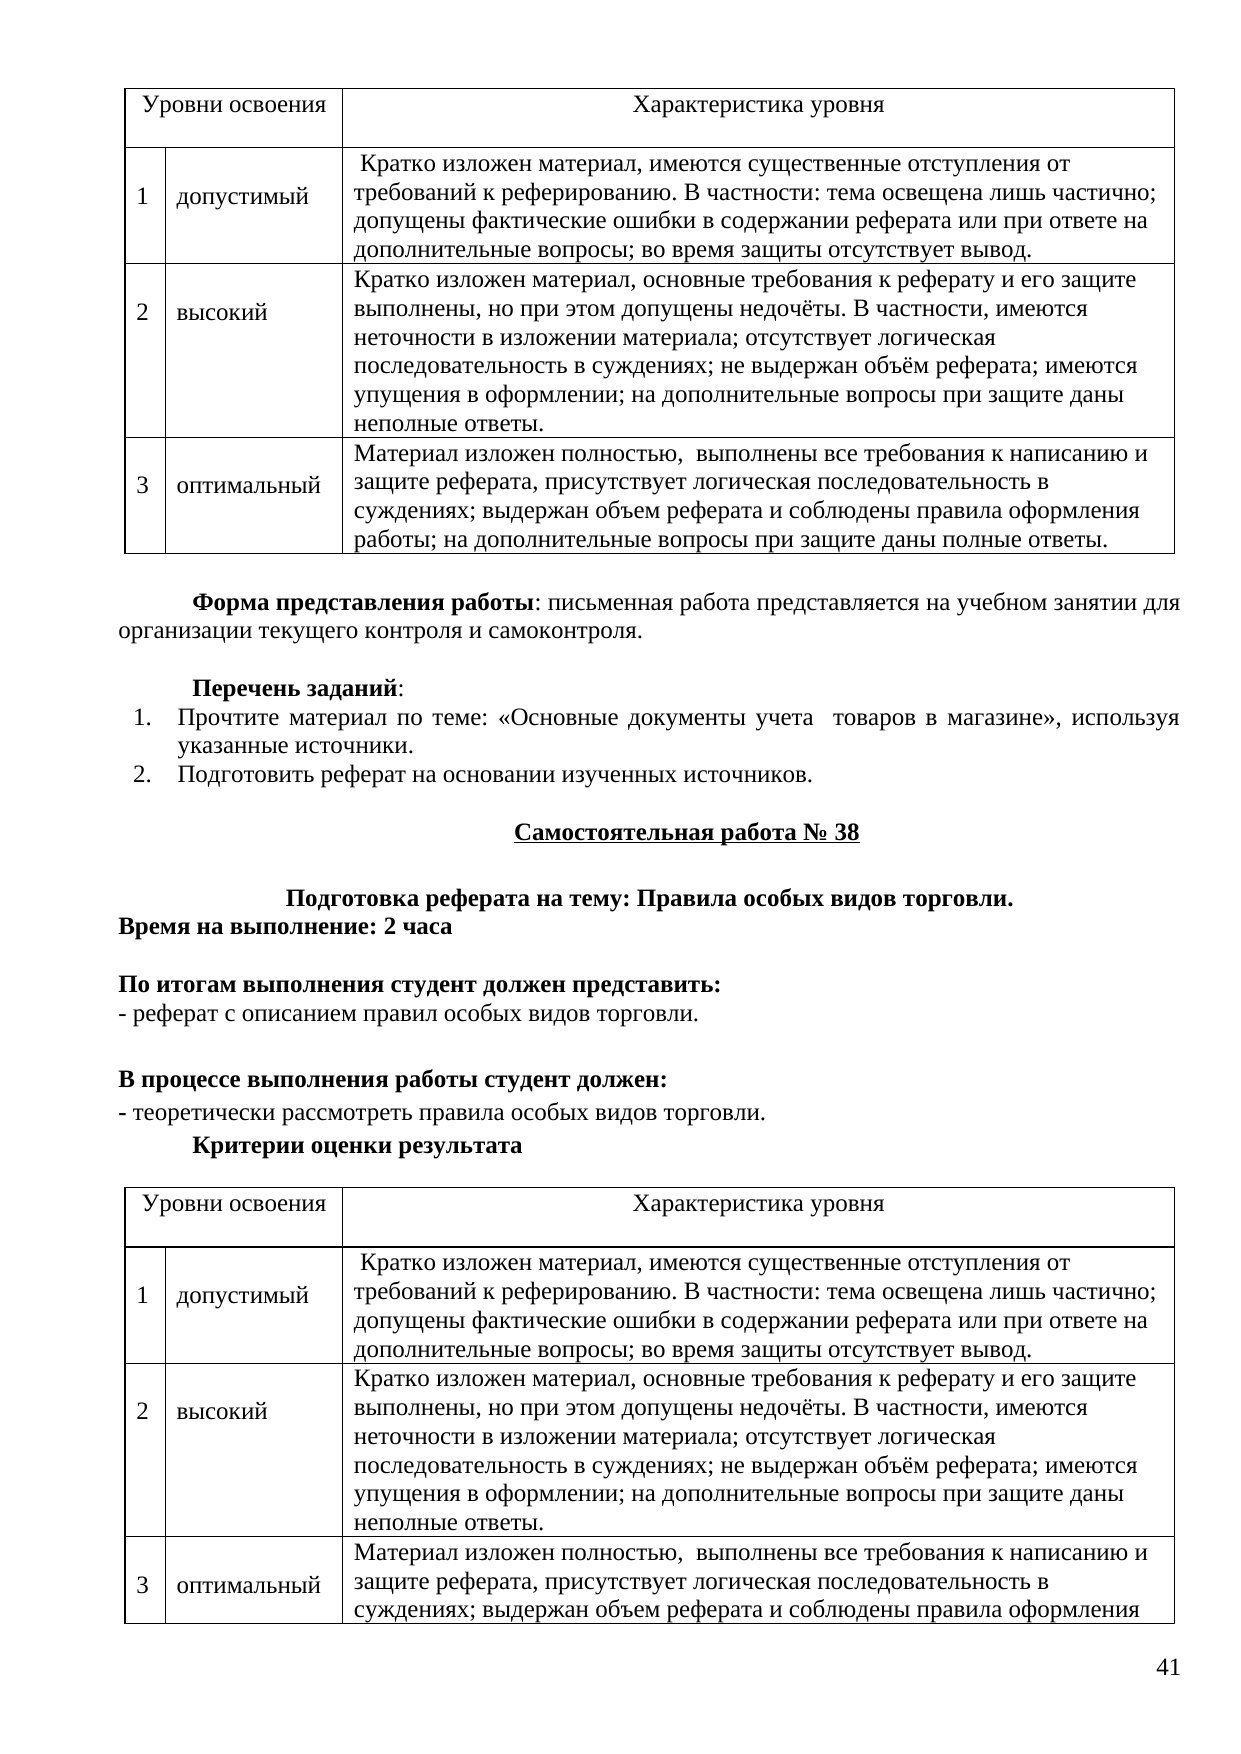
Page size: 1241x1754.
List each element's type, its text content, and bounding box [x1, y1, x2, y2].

table_cell Кратко изложен материал, имеются существенные отступления от требований к реферированию. В частности: тема освещена лишь частично; допущены фактические ошибки в содержании реферата или при ответе на дополнительные вопросы; во время защиты отсутствует вывод. [343, 148, 1174, 263]
table_cell оптимальный [166, 1537, 342, 1623]
table_cell Кратко изложен материал, основные требования к реферату и его защите выполнены, но при этом допущены недочёты. В частности, имеются неточности в изложении материала; отсутствует логическая последовательность в суждениях; не выдержан объём реферата; имеются упущения в оформлении; на дополнительные вопросы при защите даны неполные ответы. [343, 1364, 1174, 1536]
text Самостоятельная работа № 38 [118, 817, 1181, 845]
text Форма представления работы: письменная работа представляется на учебном занятии для организации текущего контроля и самоконтроля. [118, 587, 1181, 644]
text Время на выполнение: 2 часа [118, 911, 1181, 940]
table_cell 2 [126, 264, 165, 437]
table_cell оптимальный [166, 438, 342, 553]
table_cell Кратко изложен материал, основные требования к реферату и его защите выполнены, но при этом допущены недочёты. В частности, имеются неточности в изложении материала; отсутствует логическая последовательность в суждениях; не выдержан объём реферата; имеются упущения в оформлении; на дополнительные вопросы при защите даны неполные ответы. [343, 264, 1174, 437]
text Критерии оценки результата [118, 1130, 1181, 1158]
table_cell высокий [166, 1364, 342, 1536]
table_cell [343, 1537, 1174, 1623]
table_cell высокий [166, 264, 342, 437]
table_cell 3 [126, 438, 165, 553]
table_cell допустимый [166, 1248, 342, 1362]
list Прочтите материал по теме: «Основные документы учета товаров в магазине», используя указанные источники. [133, 702, 1181, 759]
text - теоретически рассмотреть правила особых видов торговли. [118, 1097, 1181, 1126]
text По итогам выполнения студент должен представить: [118, 969, 1181, 998]
text - реферат с описанием правил особых видов торговли. [118, 998, 1181, 1026]
table_cell допустимый [166, 148, 342, 263]
table_cell 1 [126, 1248, 165, 1362]
table_header Уровни освоения [126, 1188, 342, 1246]
text Подготовка реферата на тему: Правила особых видов торговли. [118, 883, 1181, 911]
text Перечень заданий: [118, 673, 1181, 702]
table_header Характеристика уровня [343, 1188, 1174, 1246]
table_header Характеристика уровня [343, 89, 1174, 147]
table_cell 2 [126, 1364, 165, 1536]
table_cell 3 [126, 1537, 165, 1623]
table_cell 1 [126, 148, 165, 263]
table_header Уровни освоения [126, 89, 342, 147]
table_cell Кратко изложен материал, имеются существенные отступления от требований к реферированию. В частности: тема освещена лишь частично; допущены фактические ошибки в содержании реферата или при ответе на дополнительные вопросы; во время защиты отсутствует вывод. [343, 1248, 1174, 1362]
text В процессе выполнения работы студент должен: [118, 1064, 1181, 1092]
list Подготовить реферат на основании изученных источников. [133, 759, 1181, 788]
